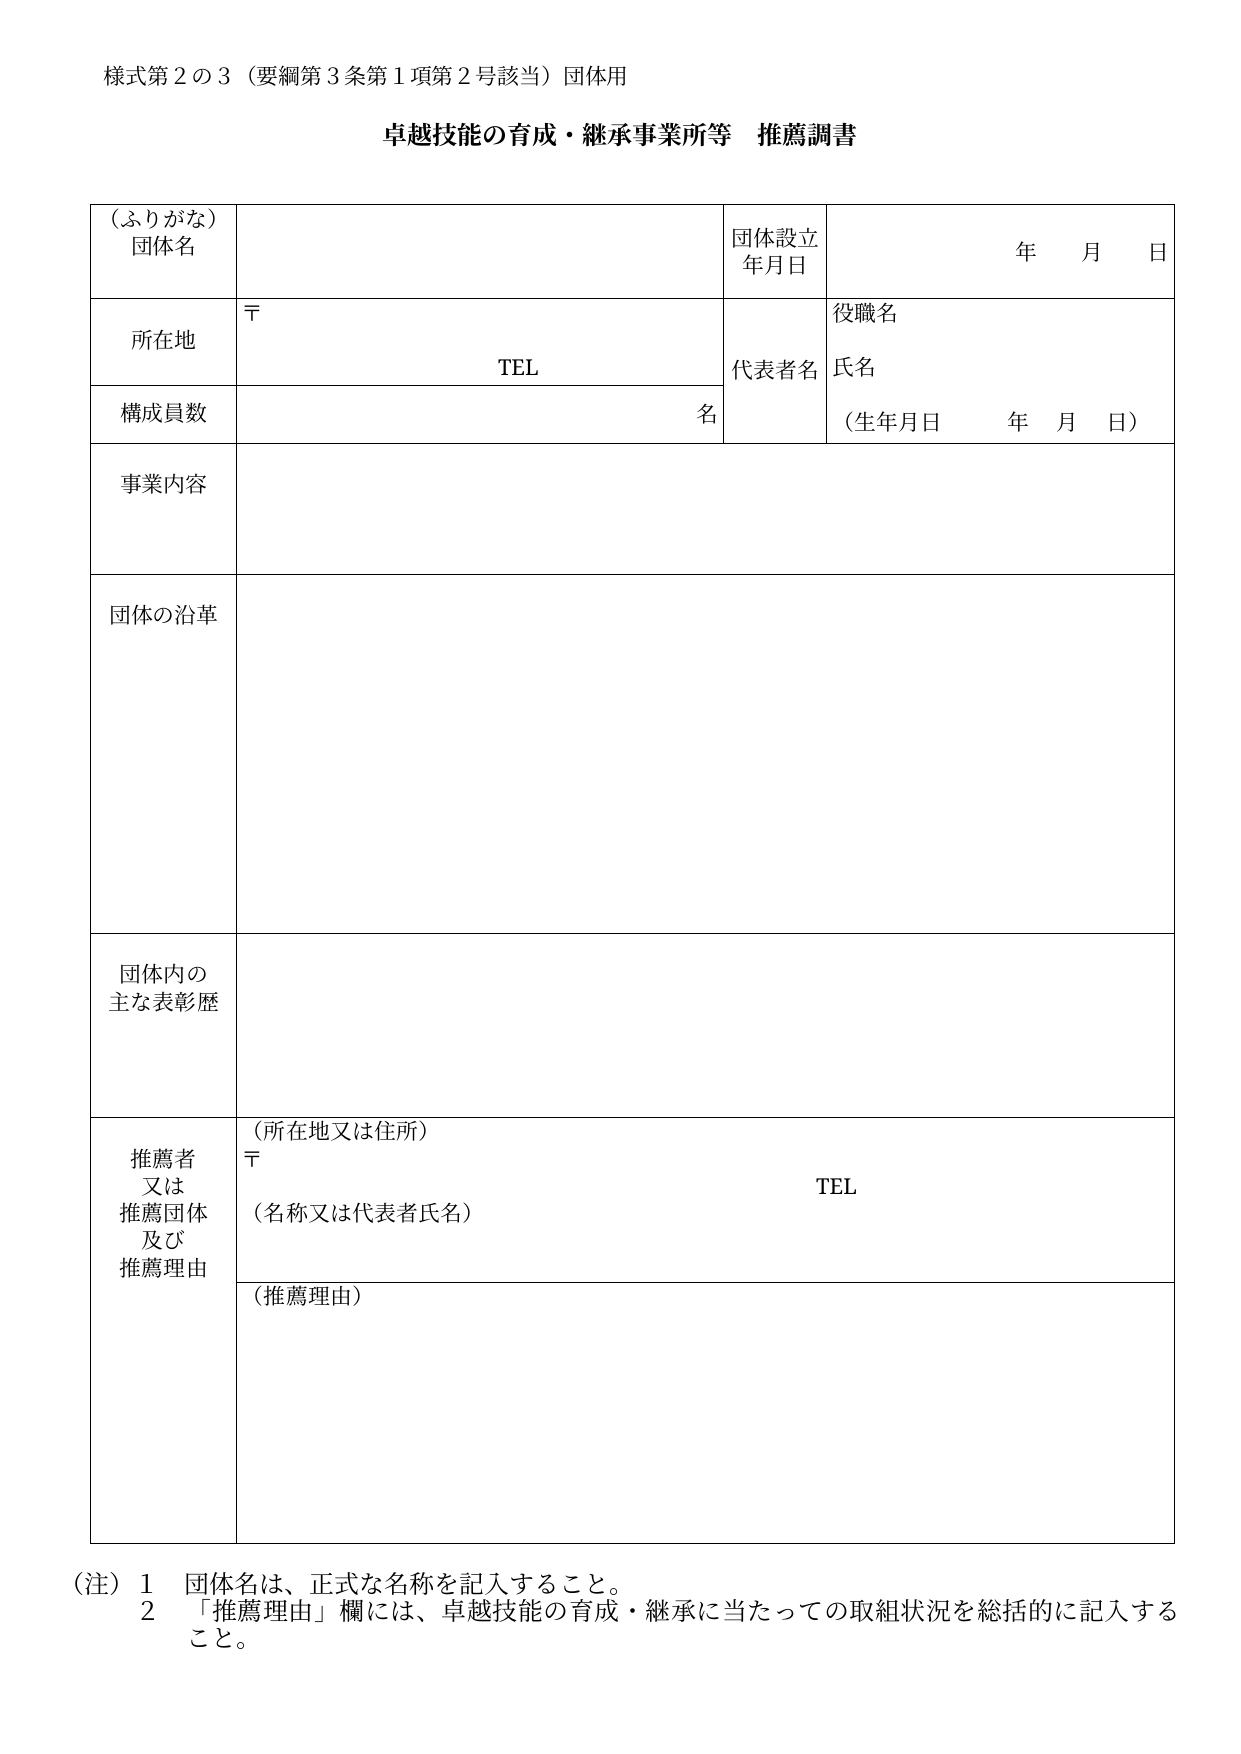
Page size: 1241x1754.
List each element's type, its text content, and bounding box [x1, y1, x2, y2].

text （注）１ 団体名は、正式な名称を記入すること。 [59, 1571, 1181, 1599]
table_cell （推薦理由） [237, 1283, 1174, 1543]
text 様式第２の３（要綱第３条第１項第２号該当）団体用 [59, 59, 1181, 91]
table_cell 構成員数 [91, 386, 236, 442]
table_cell 団体の沿革 [91, 575, 236, 933]
table_cell [237, 934, 1174, 1117]
table_header 年 月 日 [827, 205, 1174, 298]
table_cell 代表者名 [724, 299, 826, 442]
table_header [237, 205, 723, 298]
table_cell [237, 575, 1174, 933]
table_cell 所在地 [91, 299, 236, 384]
table_header （ふりがな） 団体名 [91, 205, 236, 298]
table_cell （所在地又は住所） 〒 TEL （名称又は代表者氏名） [237, 1118, 1174, 1282]
table_cell [237, 444, 1174, 573]
table_cell 推薦者 又は 推薦団体 及び 推薦理由 [91, 1118, 236, 1543]
table_header 団体設立 年月日 [724, 205, 826, 298]
text 卓越技能の育成・継承事業所等 推薦調書 [59, 122, 1181, 149]
table_cell 団体内の 主な表彰歴 [91, 934, 236, 1117]
table_cell 事業内容 [91, 444, 236, 573]
text ２ 「推薦理由」欄には、卓越技能の育成・継承に当たっての取組状況を総括的に記入すること。 [59, 1599, 1181, 1653]
table_cell 〒 TEL [237, 299, 723, 384]
table_cell 名 [237, 386, 723, 442]
table_cell 役職名 氏名 （生年月日 年 月 日） [827, 299, 1174, 442]
